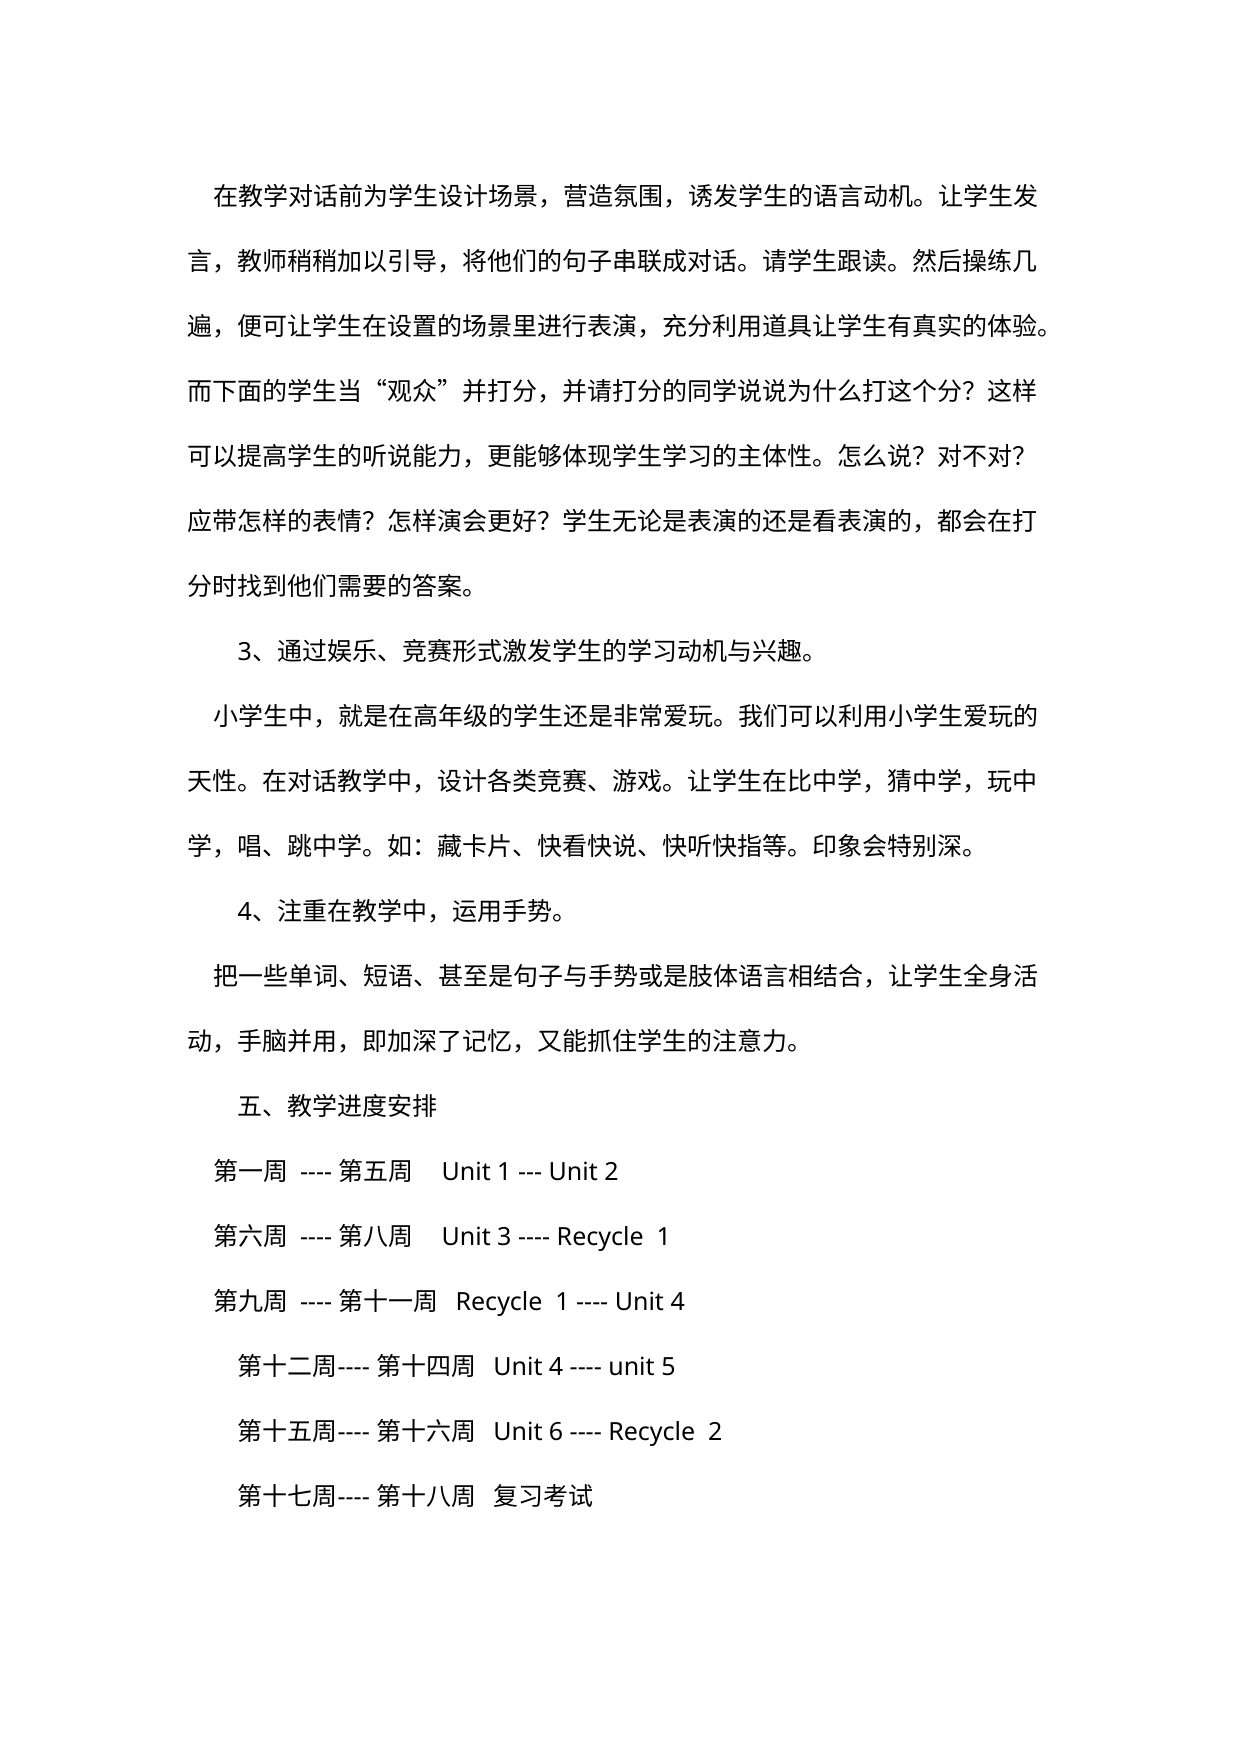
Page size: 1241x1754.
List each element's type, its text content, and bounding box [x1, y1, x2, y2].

text 第六周 ---- 第八周 Unit 3 ---- Recycle 1 [187, 1202, 1053, 1267]
text 小学生中，就是在高年级的学生还是非常爱玩。我们可以利用小学生爱玩的天性。在对话教学中，设计各类竞赛、游戏。让学生在比中学，猜中学，玩中学，唱、跳中学。如：藏卡片、快看快说、快听快指等。印象会特别深。 [187, 682, 1053, 877]
text 在教学对话前为学生设计场景，营造氛围，诱发学生的语言动机。让学生发言，教师稍稍加以引导，将他们的句子串联成对话。请学生跟读。然后操练几遍，便可让学生在设置的场景里进行表演，充分利用道具让学生有真实的体验。而下面的学生当“观众”并打分，并请打分的同学说说为什么打这个分？这样可以提高学生的听说能力，更能够体现学生学习的主体性。怎么说？对不对？应带怎样的表情？怎样演会更好？学生无论是表演的还是看表演的，都会在打分时找到他们需要的答案。 [187, 162, 1053, 617]
text 第十五周---- 第十六周 Unit 6 ---- Recycle 2 [187, 1397, 1053, 1462]
text 第九周 ---- 第十一周 Recycle 1 ---- Unit 4 [187, 1267, 1053, 1332]
text 4、注重在教学中，运用手势。 [187, 877, 1053, 942]
text 第一周 ---- 第五周 Unit 1 --- Unit 2 [187, 1137, 1053, 1202]
text 3、通过娱乐、竞赛形式激发学生的学习动机与兴趣。 [187, 617, 1053, 682]
text 五、教学进度安排 [187, 1072, 1053, 1137]
text 把一些单词、短语、甚至是句子与手势或是肢体语言相结合，让学生全身活动，手脑并用，即加深了记忆，又能抓住学生的注意力。 [187, 942, 1053, 1072]
text 第十七周---- 第十八周 复习考试 [187, 1462, 1053, 1527]
text 第十二周---- 第十四周 Unit 4 ---- unit 5 [187, 1332, 1053, 1397]
